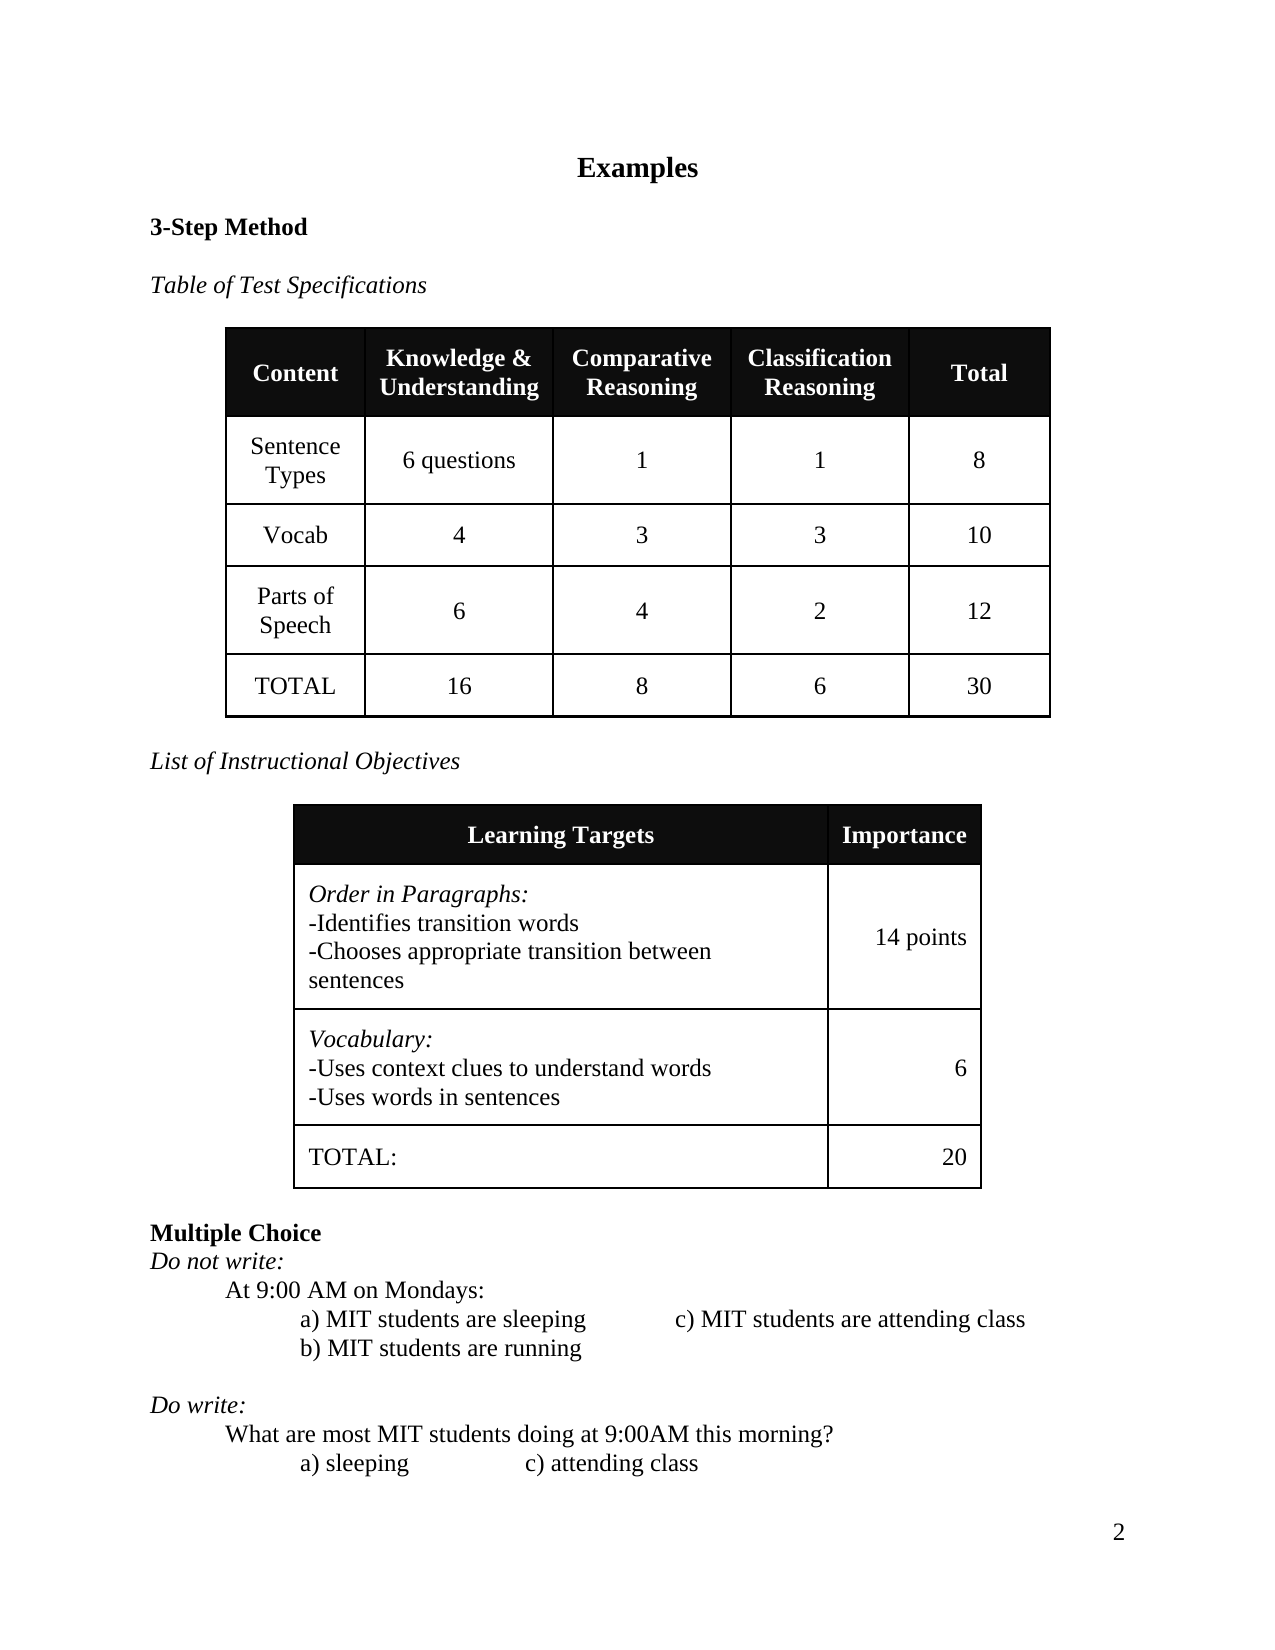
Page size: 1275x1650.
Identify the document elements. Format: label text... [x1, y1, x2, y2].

table_header Importance [829, 806, 980, 863]
table_header Knowledge & Understanding [366, 329, 552, 415]
table_cell Sentence Types [227, 417, 364, 503]
table_cell 14 points [829, 865, 980, 1008]
table_cell 20 [829, 1126, 980, 1187]
table_cell Order in Paragraphs: -Identifies transition words -Chooses appropriate transition between sentences [295, 865, 827, 1008]
text b) MIT students are running [225, 1333, 1125, 1361]
table_cell 2 [732, 567, 908, 653]
table_cell 6 [829, 1010, 980, 1124]
table_cell 6 questions [366, 417, 552, 503]
text Do write: [150, 1390, 1125, 1419]
text a) sleeping c) attending class [225, 1448, 1125, 1476]
text 3-Step Method [150, 212, 1125, 241]
table_header Classification Reasoning [732, 329, 908, 415]
text a) MIT students are sleeping c) MIT students are attending class [225, 1304, 1125, 1333]
table_cell 3 [554, 505, 730, 565]
table_cell 10 [910, 505, 1049, 565]
table_cell 8 [554, 655, 730, 715]
table_cell TOTAL [227, 655, 364, 715]
table_cell 12 [910, 567, 1049, 653]
text Do not write: [150, 1246, 1125, 1275]
table_header Content [227, 329, 364, 415]
table_cell 6 [366, 567, 552, 653]
table_cell 30 [910, 655, 1049, 715]
table_cell Vocab [227, 505, 364, 565]
table_header Learning Targets [295, 806, 827, 863]
table_cell Parts of Speech [227, 567, 364, 653]
text What are most MIT students doing at 9:00AM this morning? [150, 1419, 1125, 1448]
table_cell 1 [554, 417, 730, 503]
text List of Instructional Objectives [150, 746, 1125, 775]
table_cell Vocabulary: -Uses context clues to understand words -Uses words in sentences [295, 1010, 827, 1124]
table_header Total [910, 329, 1049, 415]
table_cell 1 [732, 417, 908, 503]
table_cell 3 [732, 505, 908, 565]
table_cell 4 [366, 505, 552, 565]
table_cell 6 [732, 655, 908, 715]
text At 9:00 AM on Mondays: [150, 1275, 1125, 1304]
table_cell 8 [910, 417, 1049, 503]
table_header Comparative Reasoning [554, 329, 730, 415]
table_cell TOTAL: [295, 1126, 827, 1187]
table_cell 16 [366, 655, 552, 715]
text Multiple Choice [150, 1218, 1125, 1246]
table_cell 4 [554, 567, 730, 653]
text Examples [150, 150, 1125, 183]
text Table of Test Specifications [150, 270, 1125, 298]
